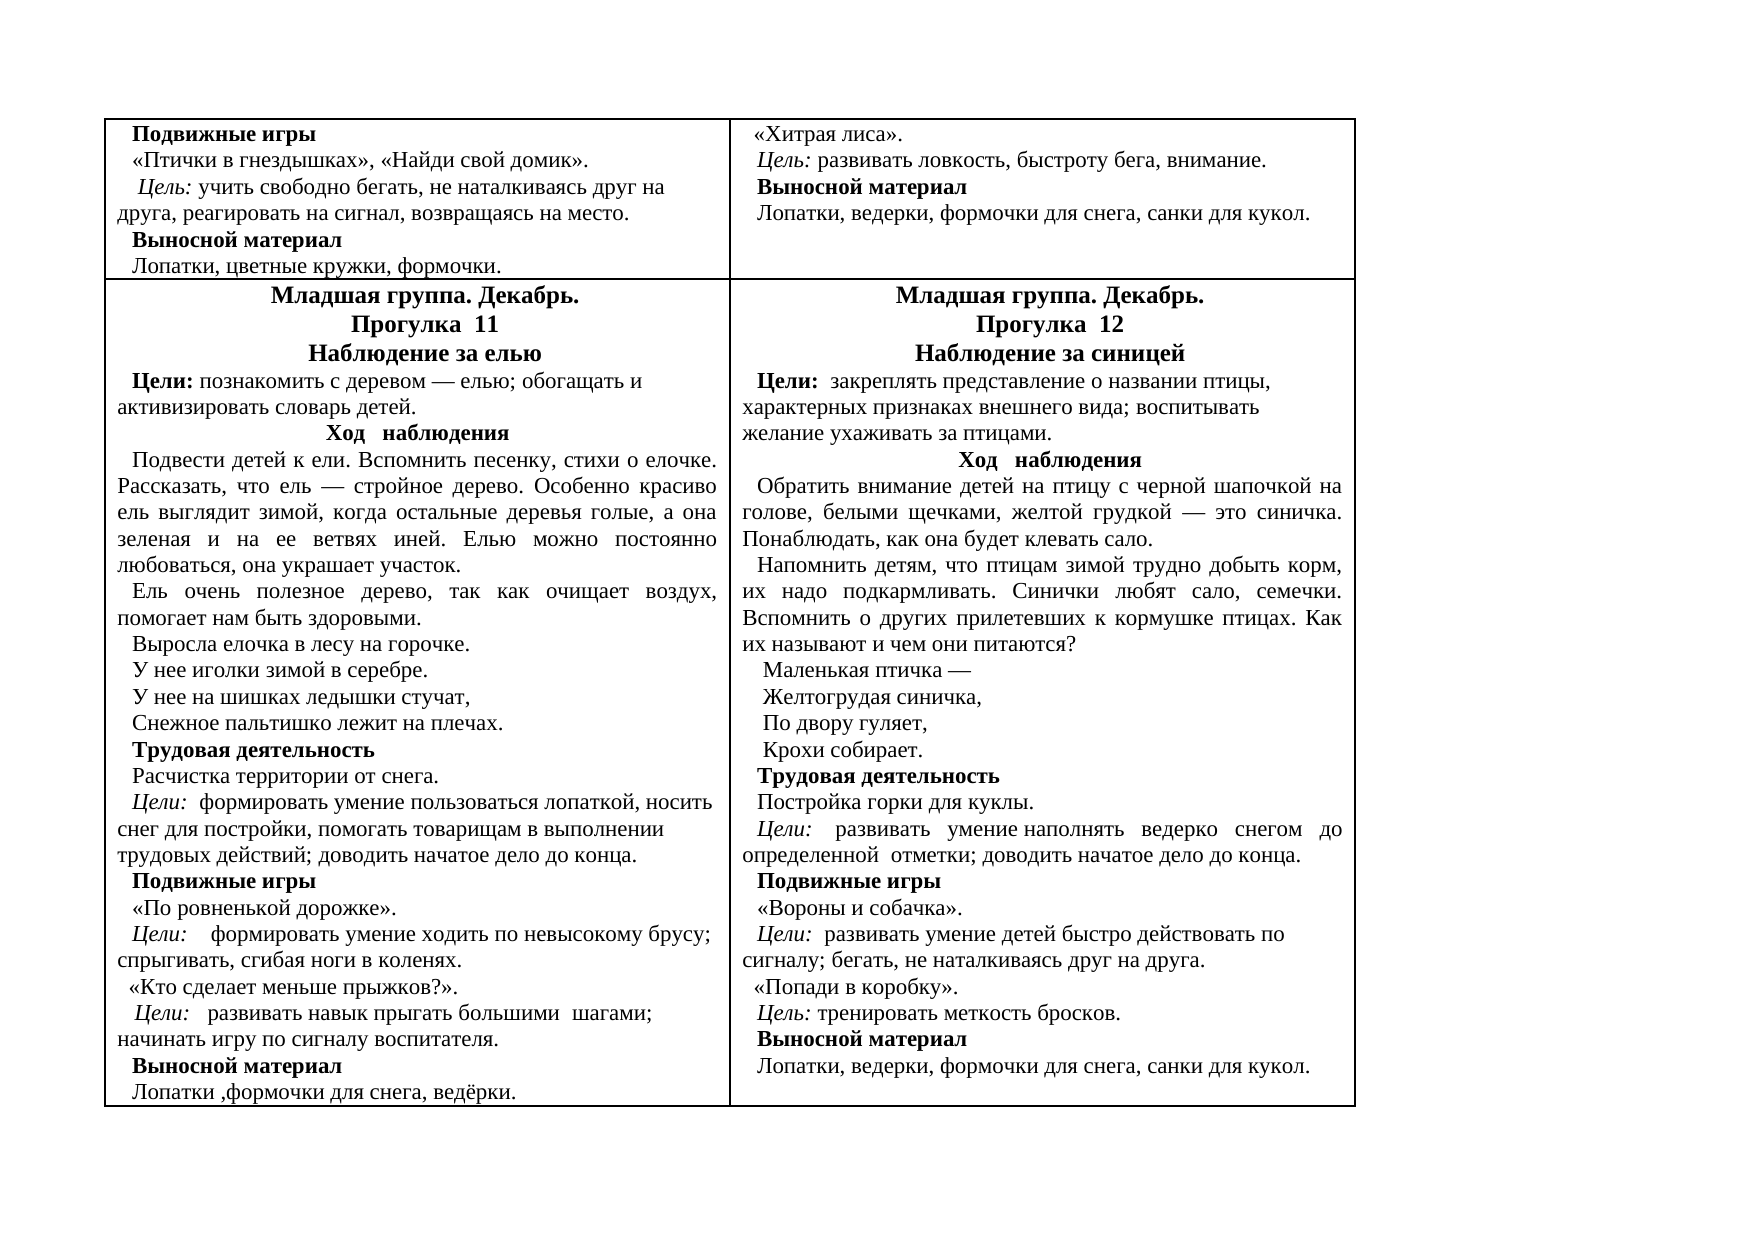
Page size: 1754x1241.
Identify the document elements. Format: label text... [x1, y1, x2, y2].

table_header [106, 120, 729, 278]
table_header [731, 120, 1354, 278]
table_cell Младшая группа. Декабрь. Прогулка 11 Наблюдение за елью Цели: познакомить с деревом — елью; обогащать и активизировать словарь детей. Ход наблюдения Подвести детей к ели. Вспомнить песенку, стихи о елочке. Рассказать, что ель — стройное дерево. Особенно красиво ель выглядит зимой, когда остальные деревья голые, а она зеленая и на ее ветвях иней. Елью можно постоянно любоваться, она украшает участок. Ель очень полезное дерево, так как очищает воздух, помогает нам быть здоровыми. Выросла елочка в лесу на горочке. У нее иголки зимой в серебре. У нее на шишках ледышки стучат, Снежное пальтишко лежит на плечах. Трудовая деятельность Расчистка территории от снега. Цели: формировать умение пользоваться лопаткой, носить снег для постройки, помогать товарищам в выполнении трудовых действий; доводить начатое дело до конца. Подвижные игры «По ровненькой дорожке». Цели: формировать умение ходить по невысокому брусу; спрыгивать, сгибая ноги в коленях. «Кто сделает меньше прыжков?». Цели: развивать навык прыгать большими шагами; начинать игру по сигналу воспитателя. Выносной материал Лопатки ,формочки для снега, ведёрки. [106, 280, 729, 1104]
table_cell Младшая группа. Декабрь. Прогулка 12 Наблюдение за синицей Цели: закреплять представление о названии птицы, характерных признаках внешнего вида; воспитывать желание ухаживать за птицами. Ход наблюдения Обратить внимание детей на птицу с черной шапочкой на голове, белыми щечками, желтой грудкой — это синичка. Понаблюдать, как она будет клевать сало. Напомнить детям, что птицам зимой трудно добыть корм, их надо подкармливать. Синички любят сало, семечки. Вспомнить о других прилетевших к кормушке птицах. Как их называют и чем они питаются? Маленькая птичка — Желтогрудая синичка, По двору гуляет, Крохи собирает. Трудовая деятельность Постройка горки для куклы. Цели: развивать умение наполнять ведерко снегом до определенной отметки; доводить начатое дело до конца. Подвижные игры «Вороны и собачка». Цели: развивать умение детей быстро действовать по сигналу; бегать, не наталкиваясь друг на друга. «Попади в коробку». Цель: тренировать меткость бросков. Выносной материал Лопатки, ведерки, формочки для снега, санки для кукол. [731, 280, 1354, 1104]
